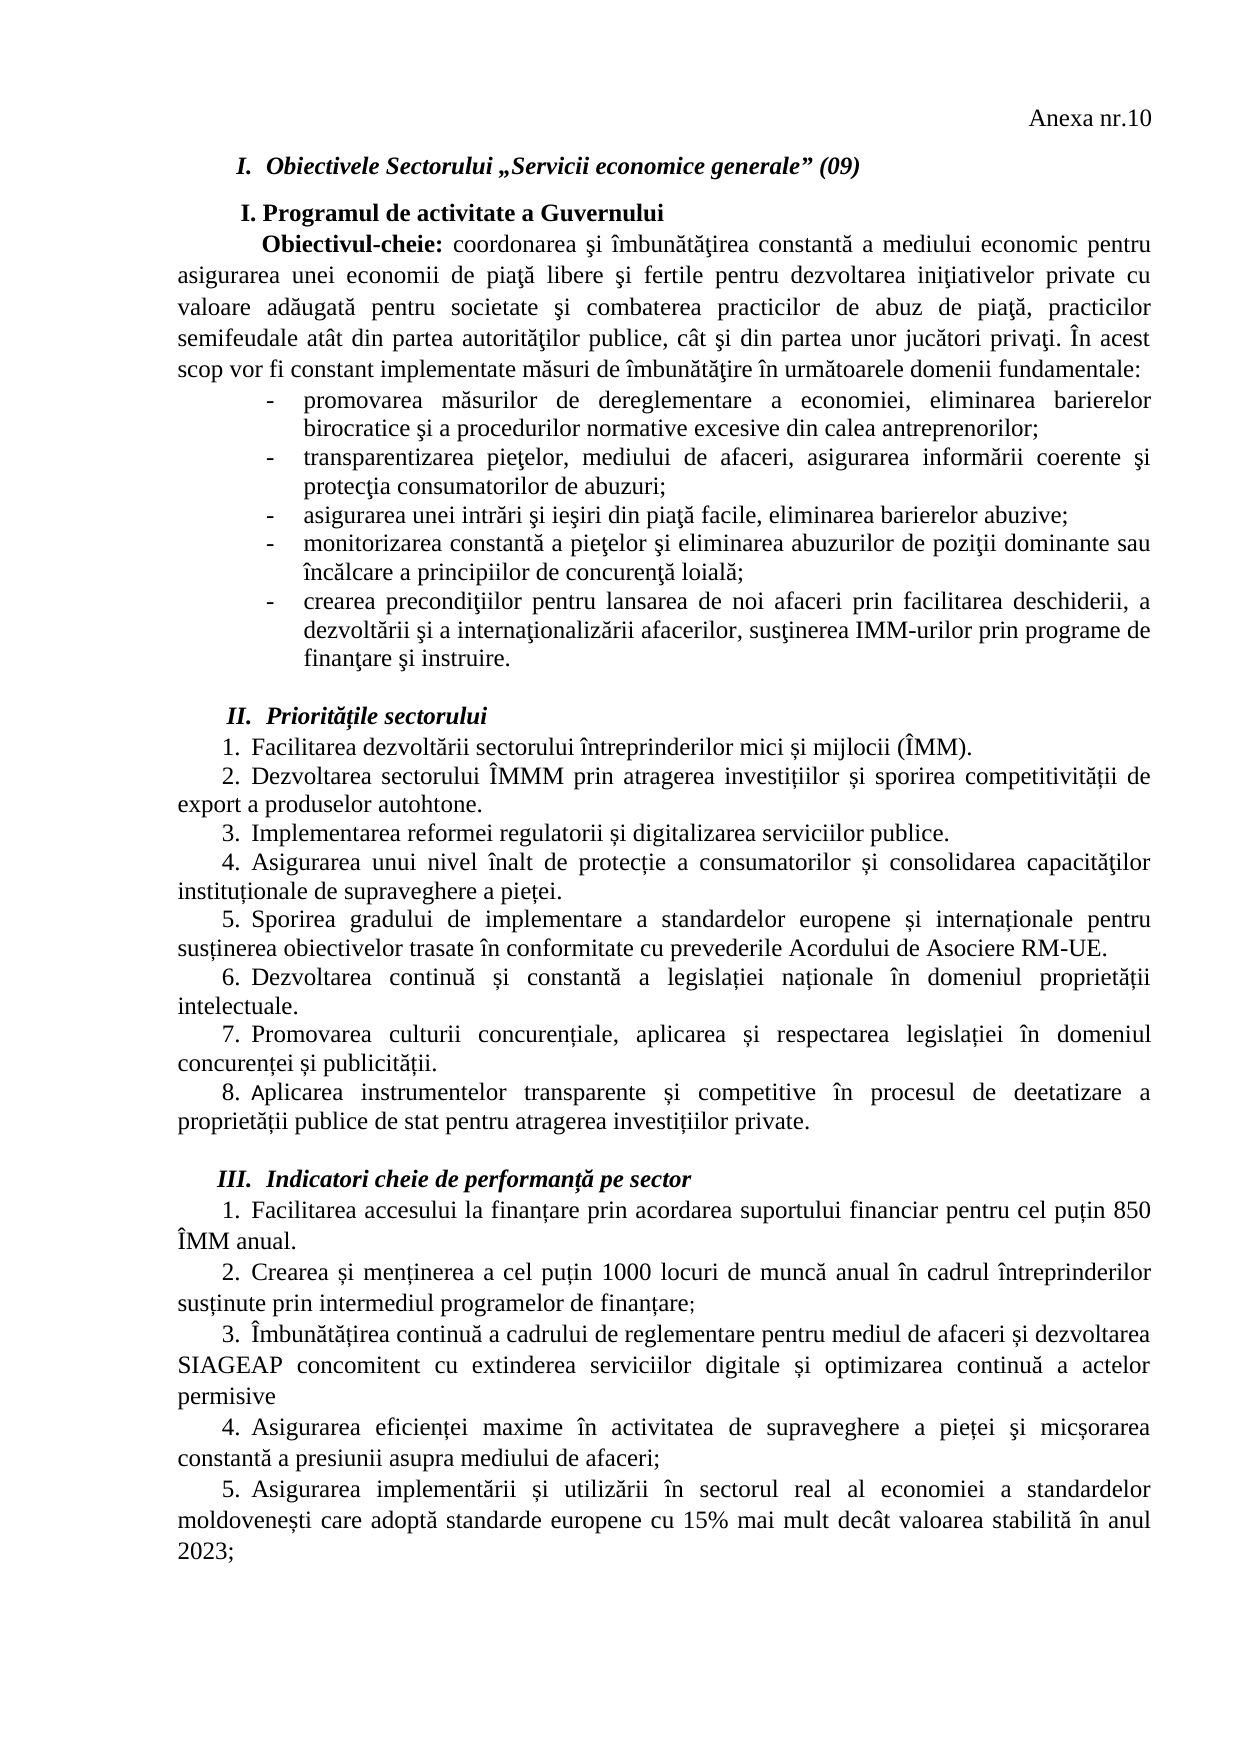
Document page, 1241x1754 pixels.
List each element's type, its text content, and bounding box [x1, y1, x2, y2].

list Indicatori cheie de performanță pe sector [252, 1164, 1152, 1192]
list Asigurarea eficienței maxime în activitatea de supraveghere a pieței şi micșorarea constantă a presiunii asupra mediului de afaceri; [177, 1412, 1152, 1472]
list Dezvoltarea sectorului ÎMMM prin atragerea investițiilor și sporirea competitivității de export a produselor autohtone. [177, 761, 1152, 818]
text Anexa nr.10 [215, 103, 1152, 132]
list Dezvoltarea continuă și constantă a legislației naționale în domeniul proprietății intelectuale. [177, 962, 1152, 1019]
list Crearea și menținerea a cel puțin 1000 locuri de muncă anual în cadrul întreprinderilor susținute prin intermediul programelor de finanțare; [177, 1257, 1152, 1317]
list Aplicarea instrumentelor transparente și competitive în procesul de deetatizare a proprietății publice de stat pentru atragerea investițiilor private. [177, 1077, 1152, 1135]
list promovarea măsurilor de dereglementare a economiei, eliminarea barierelor birocratice şi a procedurilor normative excesive din calea antreprenorilor; [266, 385, 1152, 442]
list Sporirea gradului de implementare a standardelor europene și internaționale pentru susținerea obiectivelor trasate în conformitate cu prevederile Acordului de Asociere RM-UE. [177, 904, 1152, 962]
list Implementarea reformei regulatorii și digitalizarea serviciilor publice. [177, 818, 1152, 847]
list transparentizarea pieţelor, mediului de afaceri, asigurarea informării coerente şi protecţia consumatorilor de abuzuri; [266, 442, 1152, 500]
list Facilitarea accesului la finanțare prin acordarea suportului financiar pentru cel puțin 850 ÎMM anual. [177, 1195, 1152, 1254]
list Asigurarea unui nivel înalt de protecție a consumatorilor și consolidarea capacităţilor instituționale de supraveghere a pieței. [177, 847, 1152, 904]
list Îmbunătățirea continuă a cadrului de reglementare pentru mediul de afaceri și dezvoltarea SIAGEAP concomitent cu extinderea serviciilor digitale și optimizarea continuă a actelor permisive [177, 1319, 1152, 1410]
text Obiectivul-cheie: coordonarea şi îmbunătăţirea constantă a mediului economic pentru asigurarea unei economii de piaţă libere şi fertile pentru dezvoltarea iniţiativelor private cu valoare adăugată pentru societate şi combaterea practicilor de abuz de piaţă, practicilor semifeudale atât din partea autorităţilor publice, cât şi din partea unor jucători privaţi. În acest scop vor fi constant implementate măsuri de îmbunătăţire în următoarele domenii fundamentale: [177, 229, 1152, 382]
text I. Programul de activitate a Guvernului [177, 198, 1152, 227]
list Asigurarea implementării și utilizării în sectorul real al economiei a standardelor moldovenești care adoptă standarde europene cu 15% mai mult decât valoarea stabilită în anul 2023; [177, 1474, 1152, 1565]
list Obiectivele Sectorului „Servicii economice generale” (09) [252, 151, 1152, 179]
list monitorizarea constantă a pieţelor şi eliminarea abuzurilor de poziţii dominante sau încălcare a principiilor de concurenţă loială; [266, 528, 1152, 586]
list Prioritățile sectorului [252, 701, 1152, 730]
list Promovarea culturii concurențiale, aplicarea și respectarea legislației în domeniul concurenței și publicității. [177, 1019, 1152, 1077]
list Facilitarea dezvoltării sectorului întreprinderilor mici și mijlocii (ÎMM). [177, 732, 1152, 761]
list asigurarea unei intrări şi ieşiri din piaţă facile, eliminarea barierelor abuzive; [266, 500, 1152, 528]
list crearea precondiţiilor pentru lansarea de noi afaceri prin facilitarea deschiderii, a dezvoltării şi a internaţionalizării afacerilor, susţinerea IMM-urilor prin programe de finanţare şi instruire. [266, 586, 1152, 672]
